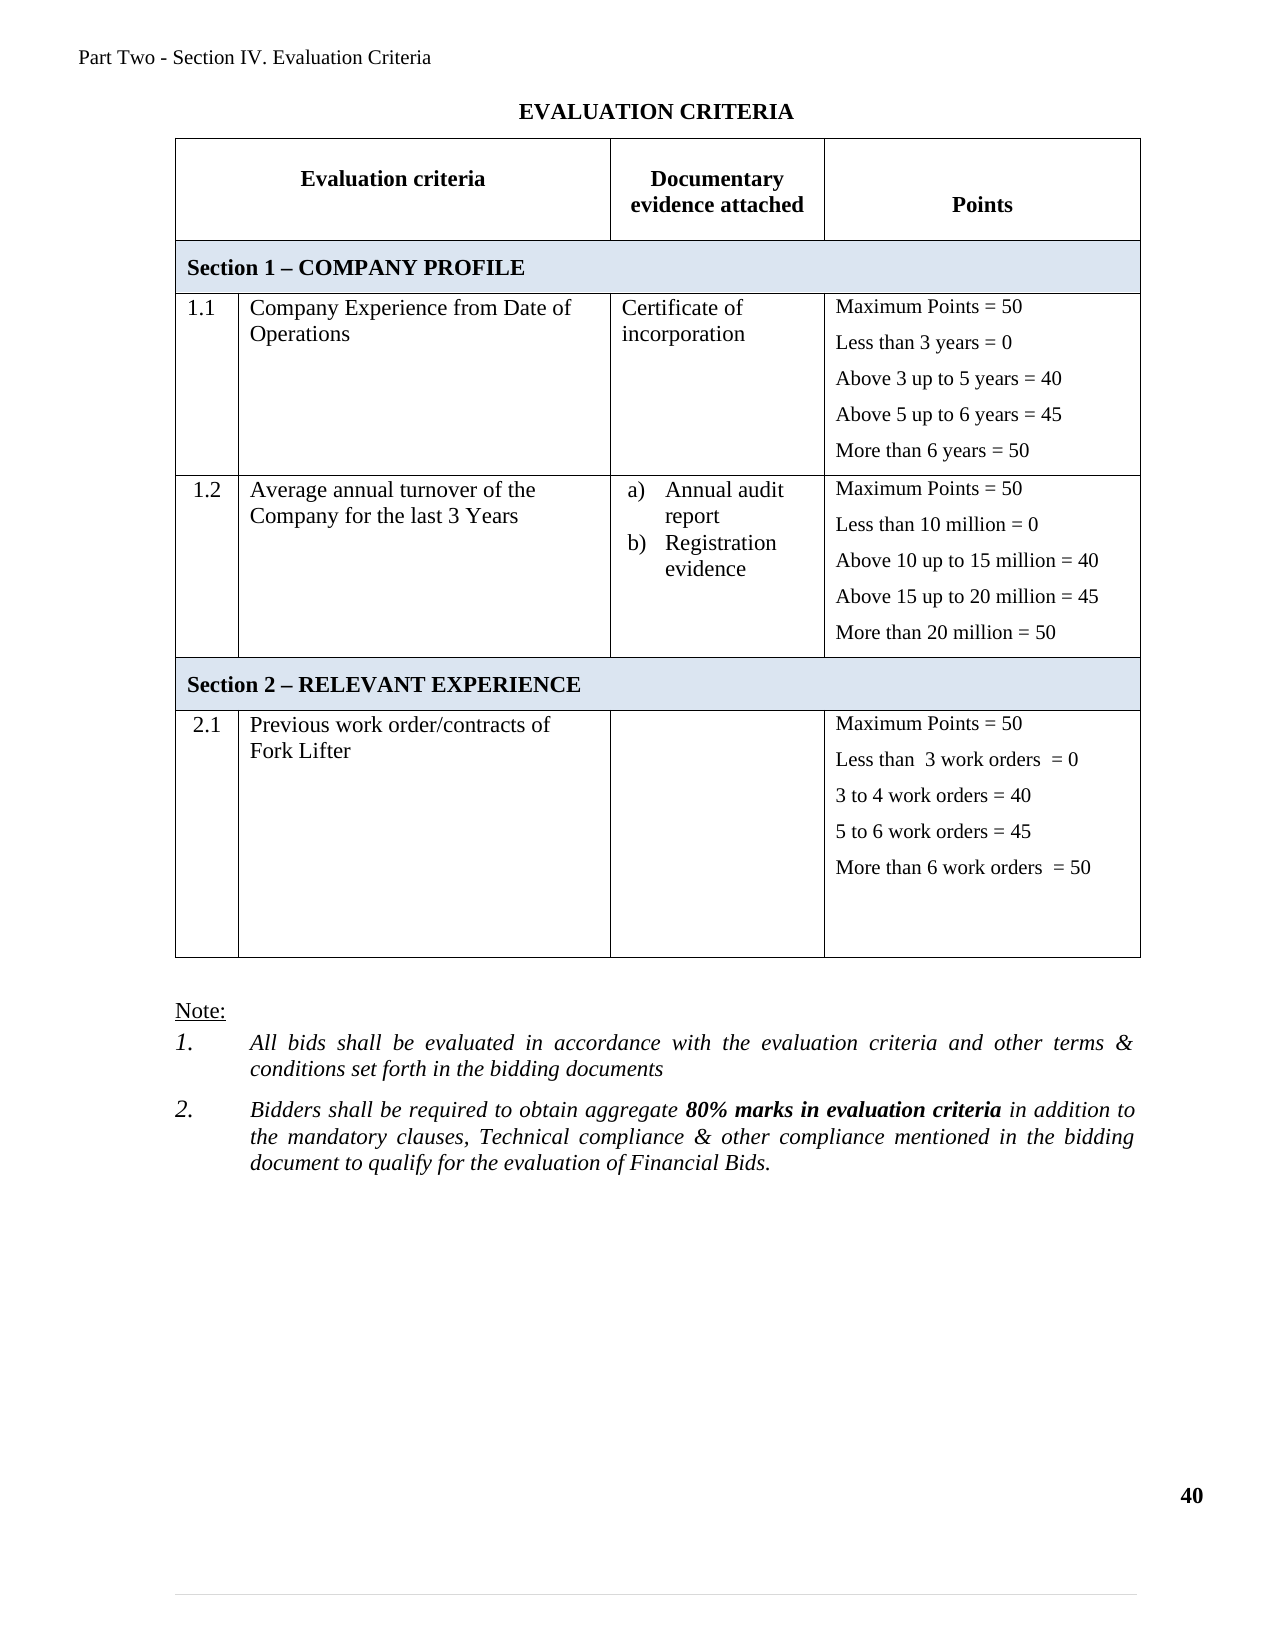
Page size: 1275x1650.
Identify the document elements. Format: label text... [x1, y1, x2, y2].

list All bids shall be evaluated in accordance with the evaluation criteria and other terms & conditions set forth in the bidding documents [175, 1027, 1137, 1082]
text EVALUATION CRITERIA [175, 98, 1137, 124]
list Bidders shall be required to obtain aggregate 80% marks in evaluation criteria in addition to the mandatory clauses, Technical compliance & other compliance mentioned in the bidding document to qualify for the evaluation of Financial Bids. [175, 1094, 1137, 1176]
table_cell Previous work order/contracts of Fork Lifter [239, 711, 610, 957]
table_cell Section 2 – RELEVANT EXPERIENCE [176, 658, 1140, 710]
table_cell Maximum Points = 50 Less than 10 million = 0 Above 10 up to 15 million = 40 Above 15 up to 20 million = 45 More than 20 million = 50 [825, 476, 1140, 657]
table_header Documentary evidence attached [611, 139, 824, 240]
table_cell Annual audit report Registration evidence [611, 476, 824, 657]
table_header Points [825, 139, 1140, 240]
table_cell Maximum Points = 50 Less than 3 years = 0 Above 3 up to 5 years = 40 Above 5 up to 6 years = 45 More than 6 years = 50 [825, 294, 1140, 475]
table_header Evaluation criteria [176, 139, 610, 240]
table_cell 1.1 [176, 294, 238, 475]
text Note: [175, 997, 1062, 1024]
table_cell Average annual turnover of the Company for the last 3 Years [239, 476, 610, 657]
table_cell [611, 711, 824, 957]
table_cell Section 1 – COMPANY PROFILE [176, 241, 1140, 292]
table_cell Company Experience from Date of Operations [239, 294, 610, 475]
table_cell Maximum Points = 50 Less than 3 work orders = 0 3 to 4 work orders = 40 5 to 6 work orders = 45 More than 6 work orders = 50 [825, 711, 1140, 957]
table_cell 1.2 [176, 476, 238, 657]
table_cell 2.1 [176, 711, 238, 957]
table_cell Certificate of incorporation [611, 294, 824, 475]
